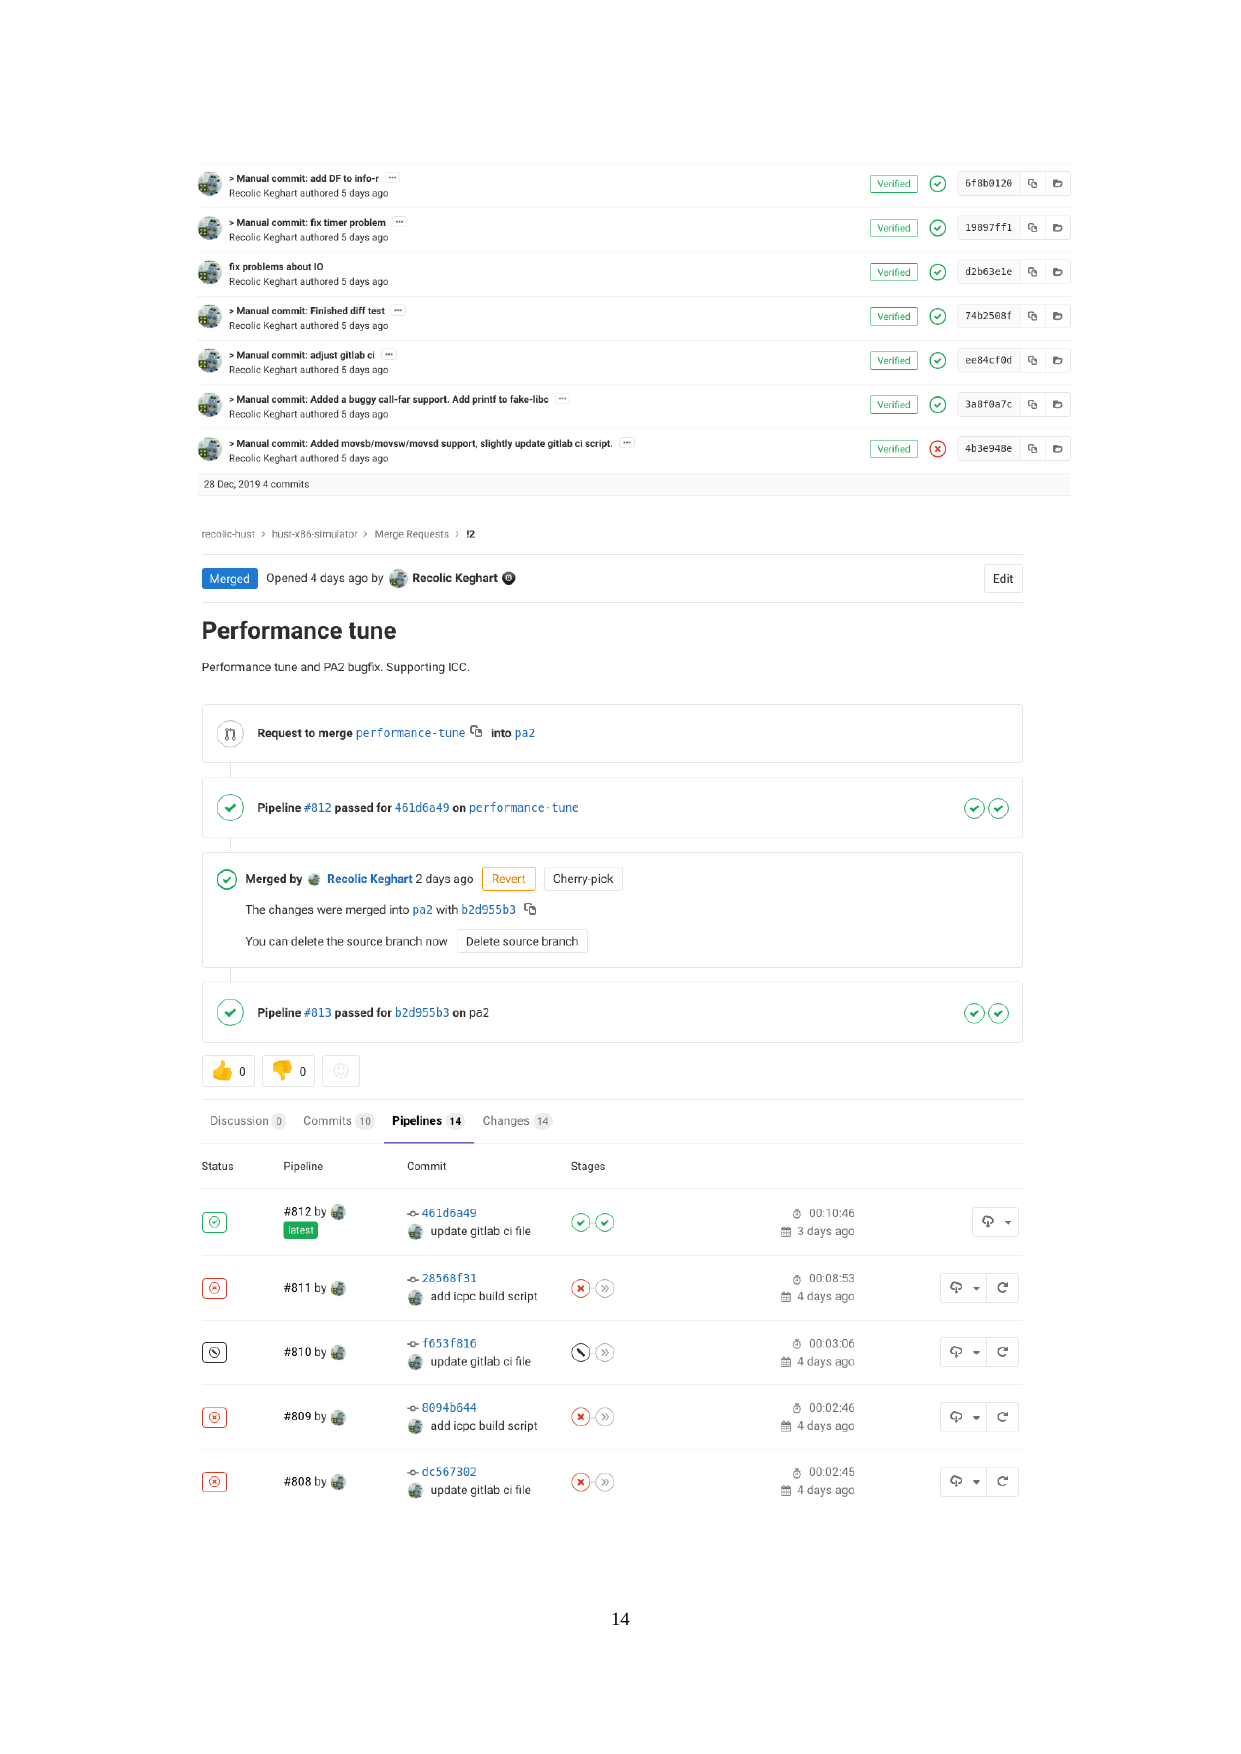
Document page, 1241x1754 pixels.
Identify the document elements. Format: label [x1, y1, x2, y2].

picture [187, 162, 1081, 497]
picture [187, 519, 1052, 1510]
